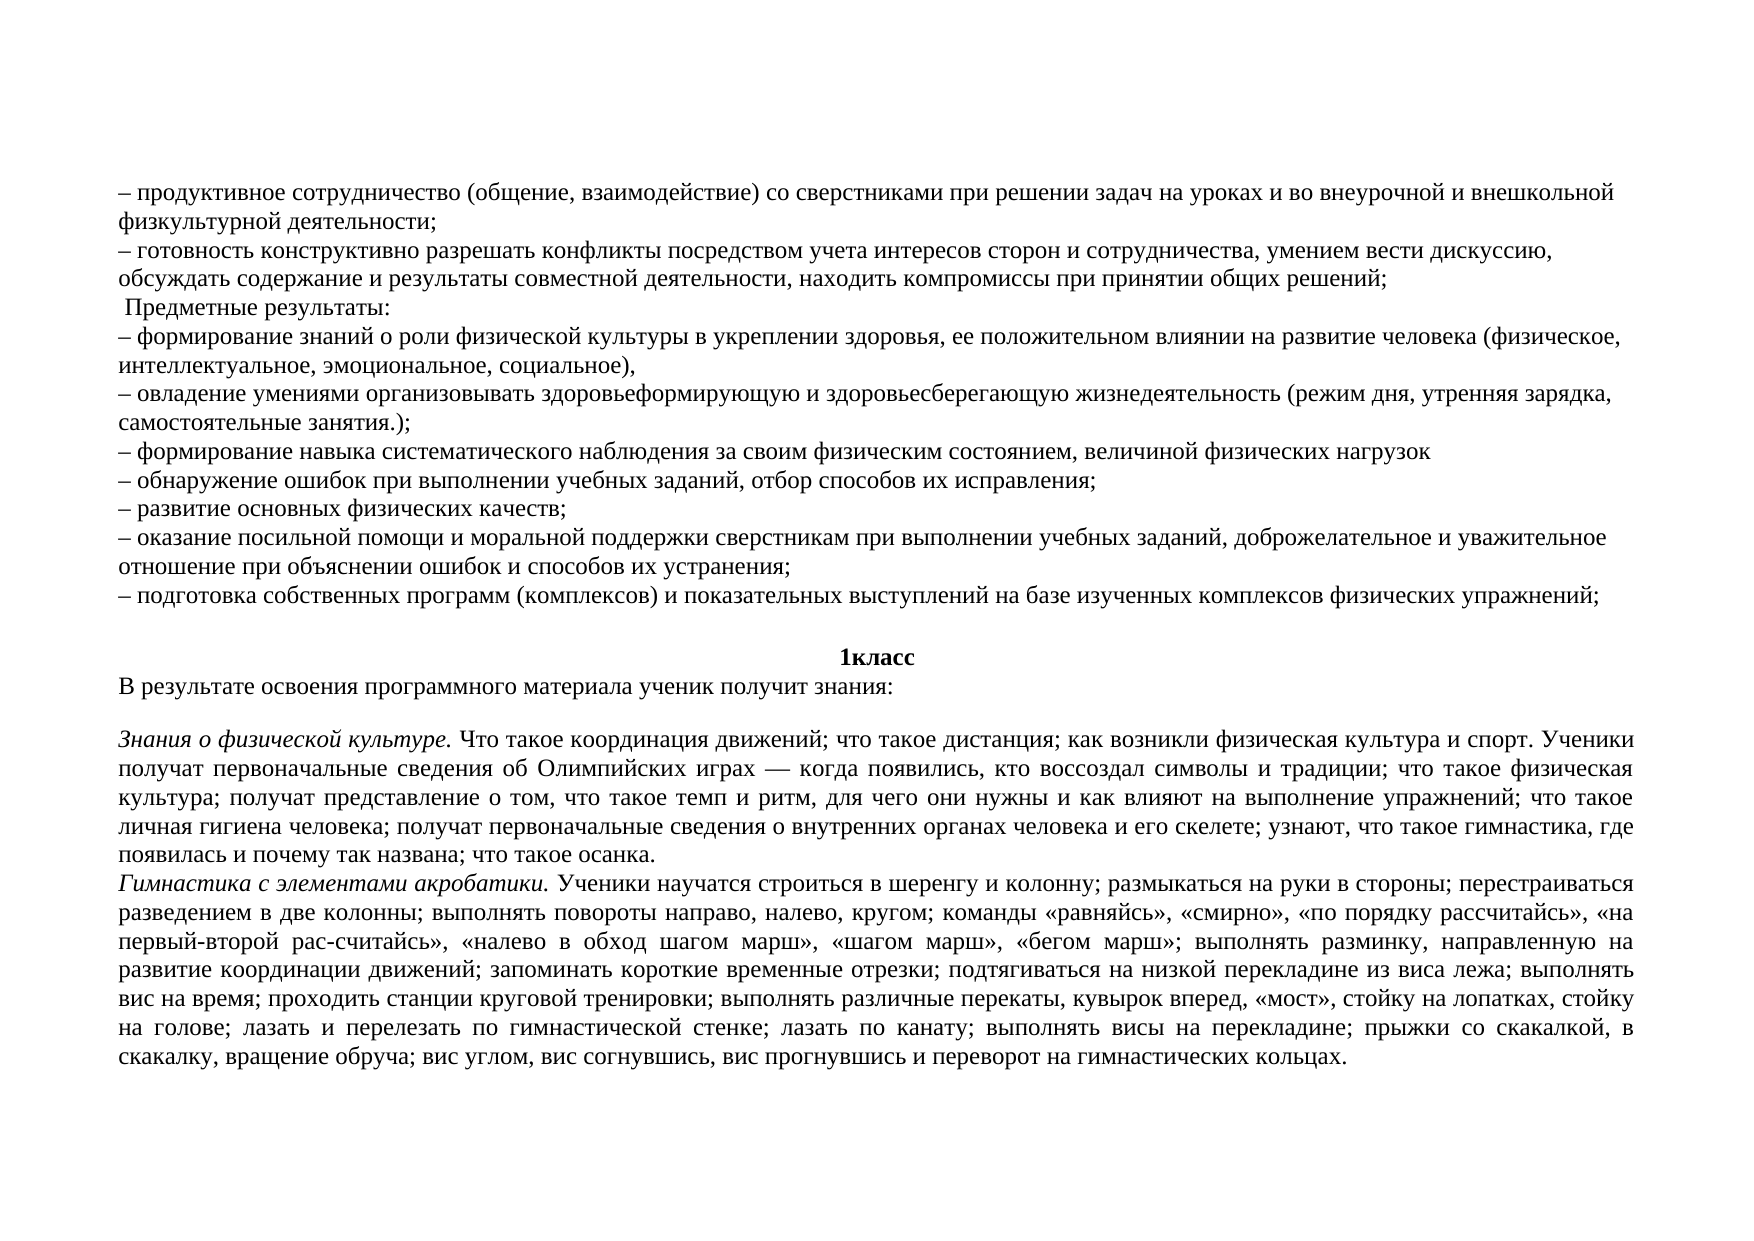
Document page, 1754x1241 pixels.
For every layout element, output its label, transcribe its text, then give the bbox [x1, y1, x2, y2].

text Предметные результаты: [118, 292, 1636, 321]
text Знания о физической культуре. Что такое координация движений; что такое дистанция; как возникли физическая культура и спорт. Ученики получат первоначальные сведения об Олимпийских играх — когда появились, кто воссоздал символы и традиции; что такое физическая культура; получат представление о том, что такое темп и ритм, для чего они нужны и как влияют на выполнение упражнений; что такое личная гигиена человека; получат первоначальные сведения о внутренних органах человека и его скелете; узнают, что такое гимнастика, где появилась и почему так названа; что такое осанка. [118, 724, 1636, 868]
text 1класс [118, 642, 1636, 671]
text – оказание посильной помощи и моральной поддержки сверстникам при выполнении учебных заданий, доброжелательное и уважительное отношение при объяснении ошибок и способов их устранения; [118, 522, 1636, 580]
text – формирование навыка систематического наблюдения за своим физическим состоянием, величиной физических нагрузок [118, 436, 1636, 465]
text – формирование знаний о роли физической культуры в укреплении здоровья, ее положительном влиянии на развитие человека (физическое, интеллектуальное, эмоциональное, социальное), [118, 321, 1636, 378]
text – подготовка собственных программ (комплексов) и показательных выступлений на базе изученных комплексов физических упражнений; [118, 580, 1636, 608]
text В результате освоения программного материала ученик получит знания: [118, 671, 1636, 699]
text – обнаружение ошибок при выполнении учебных заданий, отбор способов их исправления; [118, 465, 1636, 493]
text – продуктивное сотрудничество (общение, взаимодействие) со сверстниками при решении задач на уроках и во внеурочной и внешкольной физкультурной деятельности; [118, 177, 1636, 235]
text – овладение умениями организовывать здоровьеформирующую и здоровьесберегающую жизнедеятельность (режим дня, утренняя зарядка, самостоятельные занятия.); [118, 378, 1636, 436]
text Гимнастика с элементами акробатики. Ученики научатся строиться в шеренгу и колонну; размыкаться на руки в стороны; перестраиваться разведением в две колонны; выполнять повороты направо, налево, кругом; команды «равняйсь», «смирно», «по порядку рассчитайсь», «на первый-второй рас-считайсь», «налево в обход шагом марш», «шагом марш», «бегом марш»; выполнять разминку, направленную на развитие координации движений; запоминать короткие временные отрезки; подтягиваться на низкой перекладине из виса лежа; выполнять вис на время; проходить станции круговой тренировки; выполнять различные перекаты, кувырок вперед, «мост», стойку на лопатках, стойку на голове; лазать и перелезать по гимнастической стенке; лазать по канату; выполнять висы на перекладине; прыжки со скакалкой, в скакалку, вращение обруча; вис углом, вис согнувшись, вис прогнувшись и переворот на гимнастических кольцах. [118, 868, 1636, 1069]
text – развитие основных физических качеств; [118, 493, 1636, 522]
text – готовность конструктивно разрешать конфликты посредством учета интересов сторон и сотрудничества, умением вести дискуссию, обсуждать содержание и результаты совместной деятельности, находить компромиссы при принятии общих решений; [118, 235, 1636, 292]
